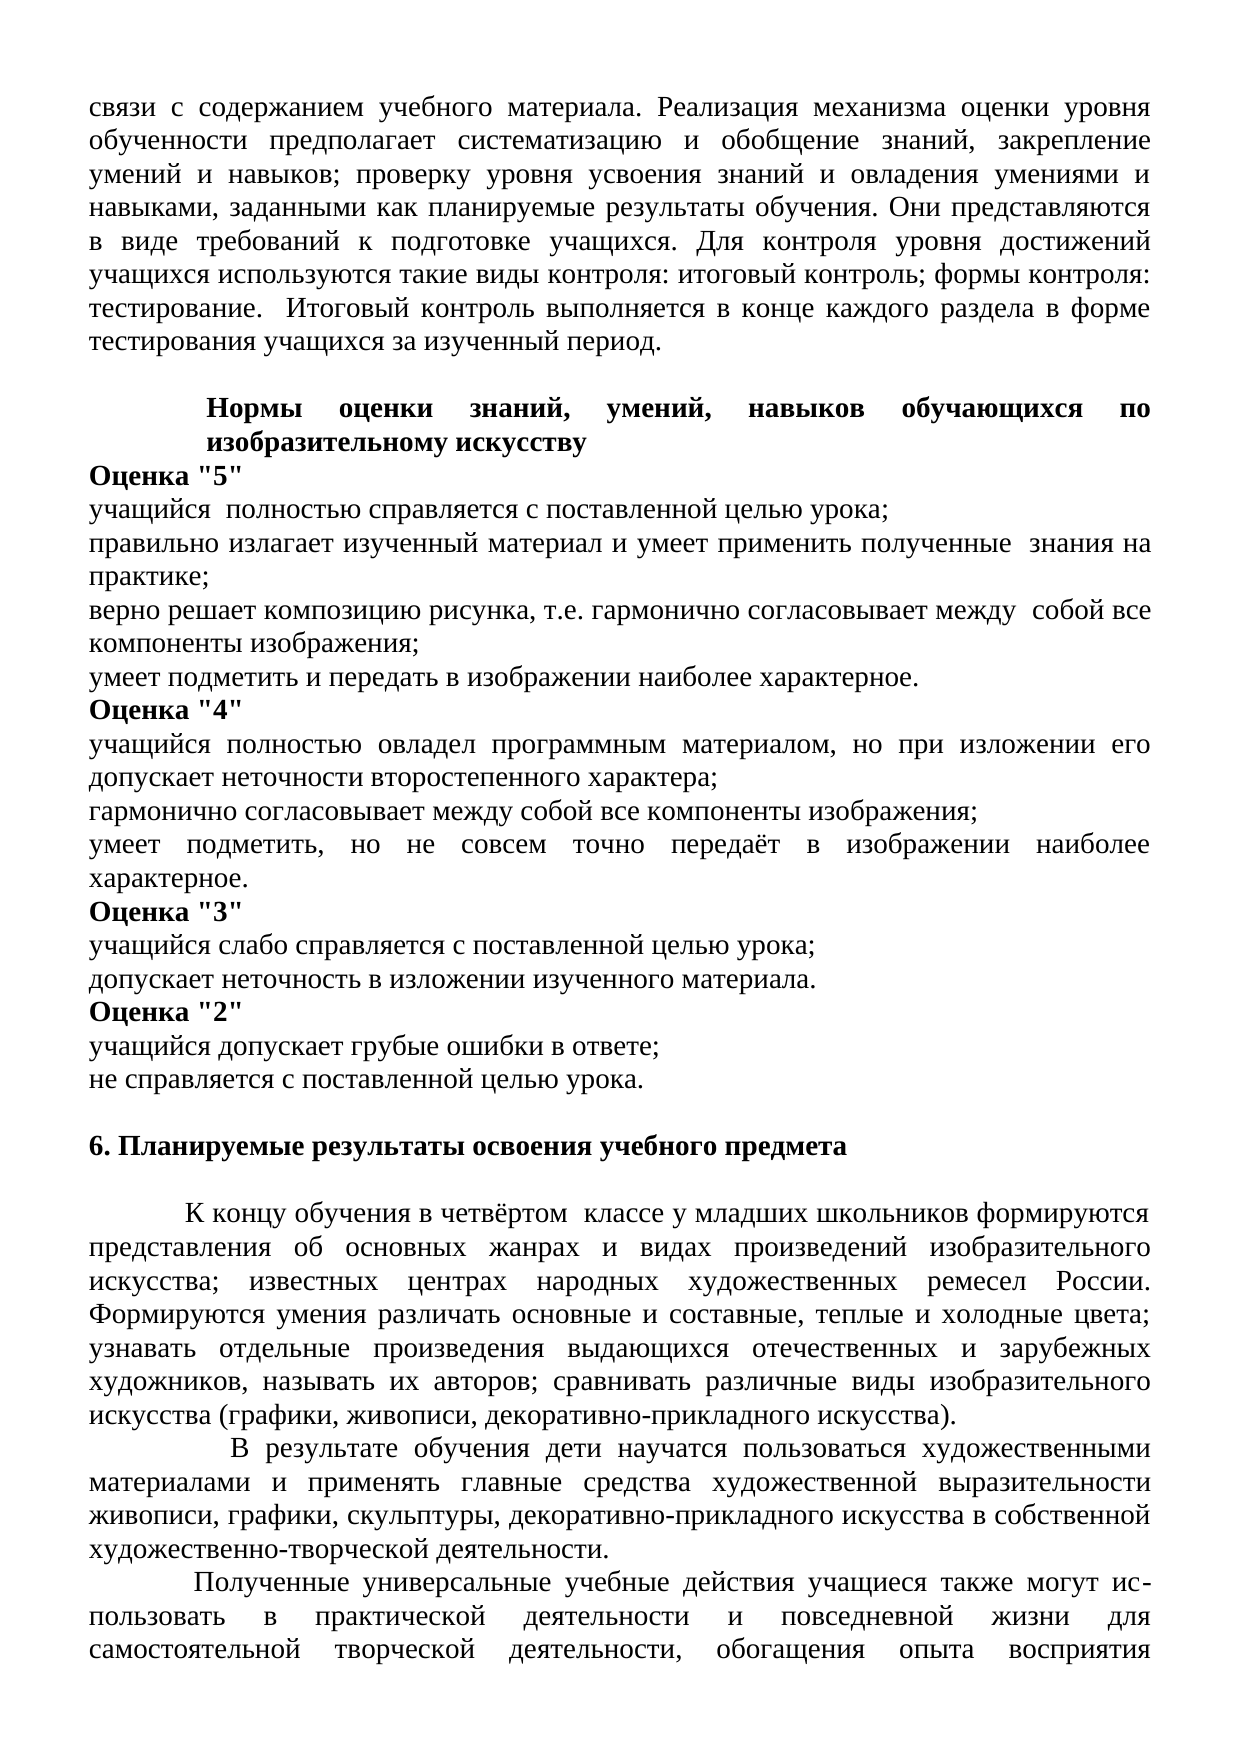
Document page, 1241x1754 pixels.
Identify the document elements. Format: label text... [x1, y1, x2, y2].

text 6. Планируемые результаты освоения учебного предмета [89, 1128, 1152, 1162]
text учащийся слабо справляется с поставленной целью урока; [89, 927, 1152, 961]
text не справляется с поставленной целью урока. [89, 1061, 1152, 1095]
text умеет подметить и передать в изображении наиболее характерное. [89, 659, 1152, 692]
text Оценка "5" [89, 458, 1152, 491]
text допускает неточность в изложении изученного материала. [89, 961, 1152, 994]
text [89, 89, 1152, 357]
text правильно излагает изученный материал и умеет применить полученные знания на практике; [89, 525, 1152, 592]
text К концу обучения в четвёртом классе у младших школьников формируются представления об основных жанрах и видах произведений изобразительного искусства; известных центрах народных художественных ремесел России. Формируются умения различать основные и составные, теплые и холодные цвета; узнавать отдельные произведения выдающихся отечественных и зарубежных художников, называть их авторов; сравнивать различные виды изобразительного искусства (графики, живописи, декоративно-прикладного искусства). [89, 1196, 1152, 1430]
text учащийся полностью справляется с поставленной целью урока; [89, 491, 1152, 525]
text Нормы оценки знаний, умений, навыков обучающихся по изобразительному искусству [206, 391, 1152, 458]
text гармонично согласовывает между собой все компоненты изображения; [89, 793, 1152, 827]
text Оценка "2" [89, 994, 1152, 1028]
text Оценка "4" [89, 692, 1152, 726]
text В результате обучения дети научатся пользоваться художественными материалами и применять главные средства художественной выразительности живописи, графики, скульптуры, декоративно-прикладного искусства в собственной художественно-творческой деятельности. [89, 1430, 1152, 1564]
text верно решает композицию рисунка, т.е. гармонично согласовывает между собой все компоненты изображения; [89, 592, 1152, 659]
text Оценка "3" [89, 894, 1152, 927]
text учащийся допускает грубые ошибки в ответе; [89, 1028, 1152, 1061]
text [89, 1564, 1152, 1665]
text умеет подметить, но не совсем точно передаёт в изображении наиболее характерное. [89, 827, 1152, 894]
text учащийся полностью овладел программным материалом, но при изложении его допускает неточности второстепенного характера; [89, 726, 1152, 793]
